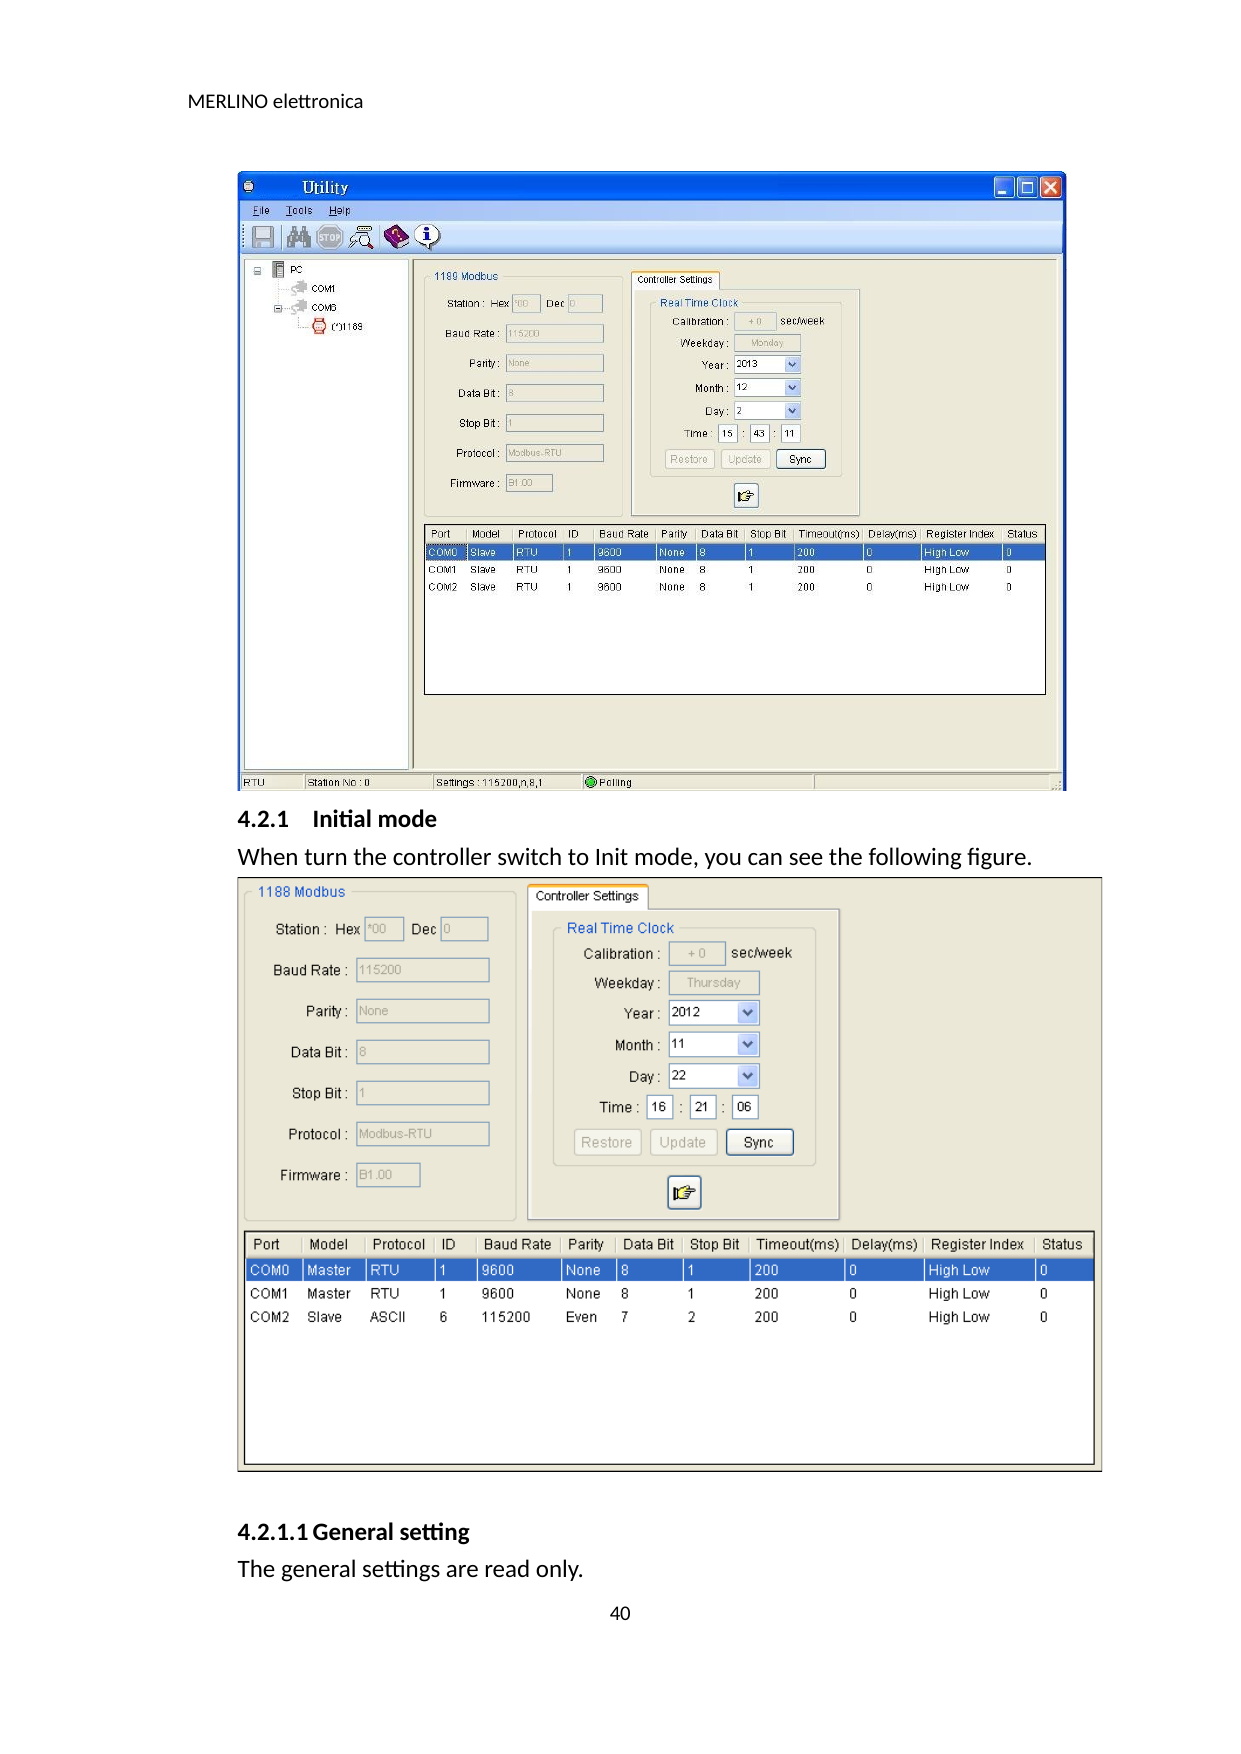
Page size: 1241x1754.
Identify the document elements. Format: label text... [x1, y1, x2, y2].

list When turn the controller switch to Init mode, you can see the following figure. [237, 837, 1053, 875]
picture [237, 171, 1067, 791]
list The general settings are read only. [237, 1550, 1053, 1587]
list General setting [237, 1512, 1053, 1550]
list Initial mode [237, 800, 1053, 837]
picture [237, 877, 1103, 1472]
